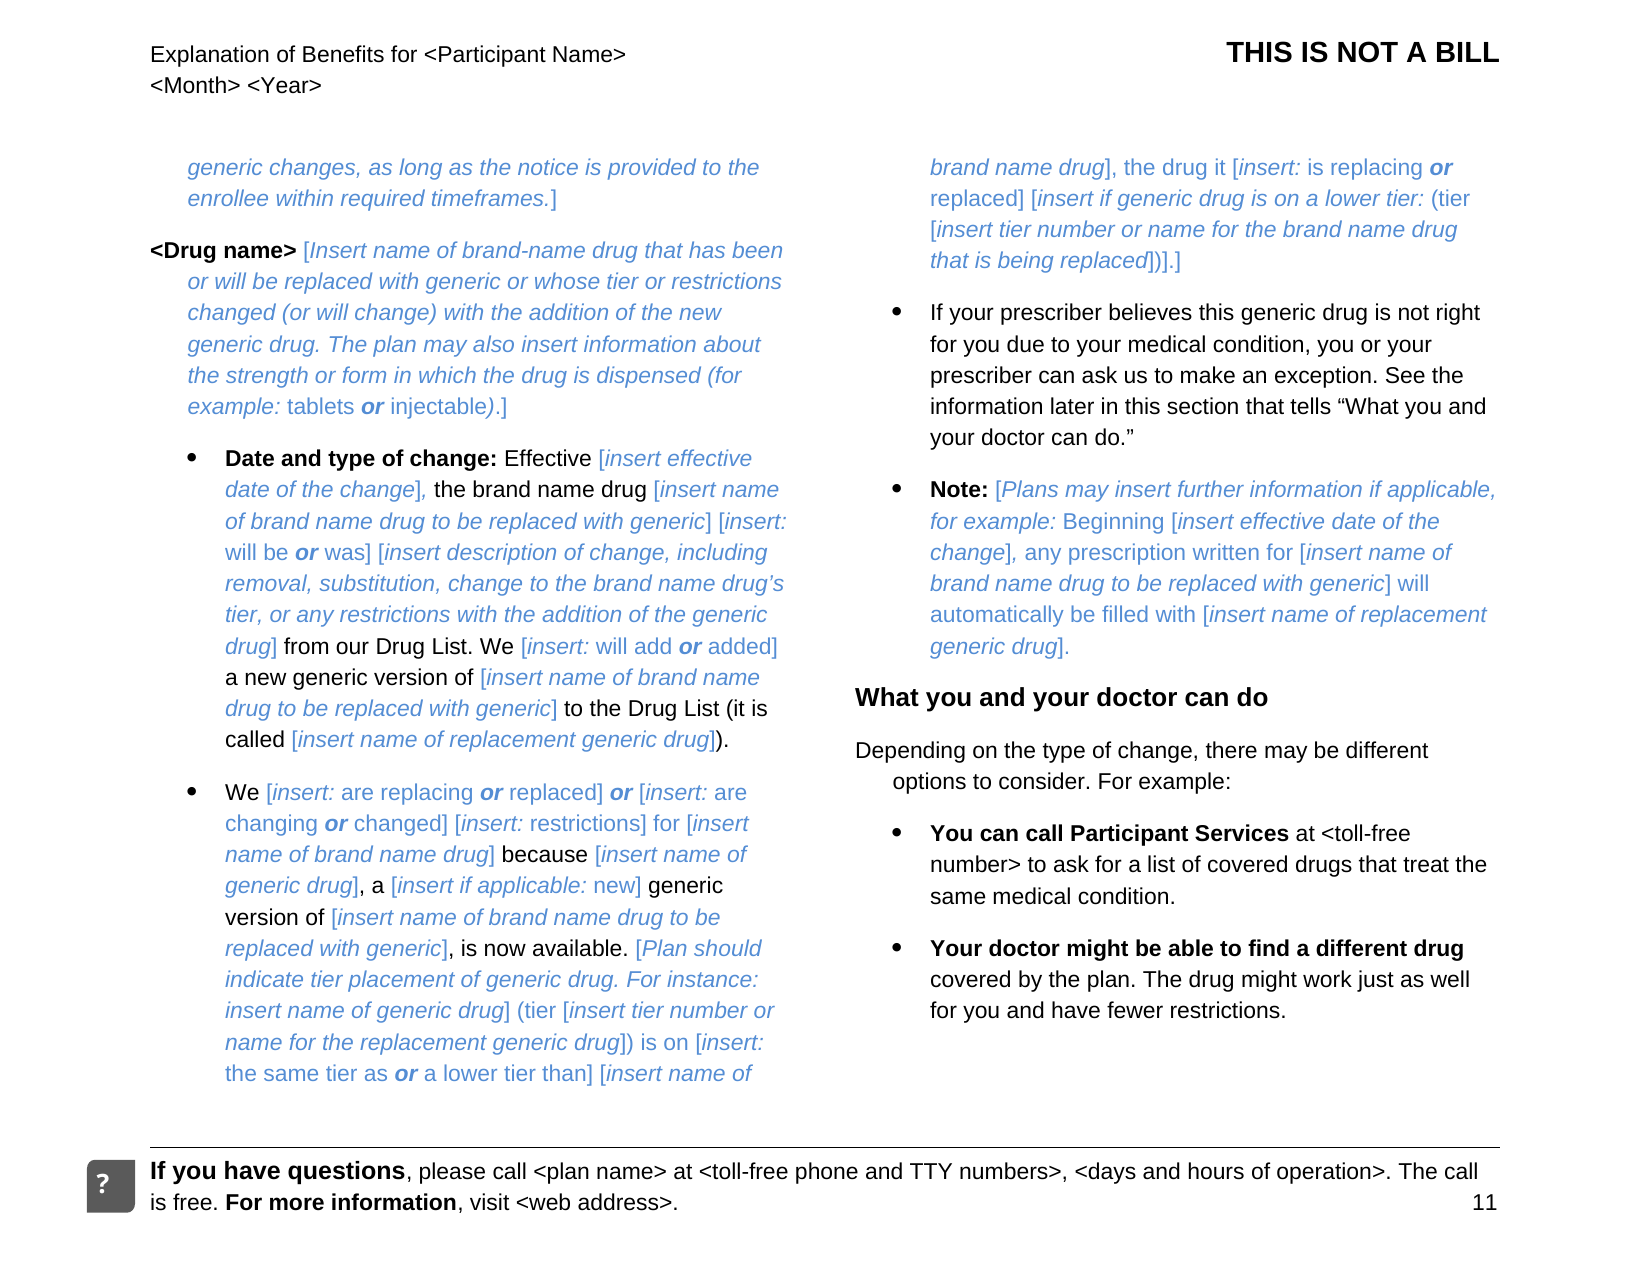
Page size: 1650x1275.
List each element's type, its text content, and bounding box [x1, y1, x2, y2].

list We [insert: are replacing or replaced] or [insert: are changing or changed] [insert: restrictions] for [insert name of brand name drug] because [insert name of generic drug], a [insert if applicable: new] generic version of [insert name of brand name drug to be replaced with generic], is now available. [Plan should indicate tier placement of generic drug. For instance: insert name of generic drug] (tier [insert tier number or name for the replacement generic drug]) is on [insert: the same tier as or a lower tier than] [insert name of brand name drug], the drug it [insert: is replacing or replaced] [insert if generic drug is on a lower tier: (tier [insert tier number or name for the brand name drug that is being replaced])].] [892, 150, 1500, 275]
list You can call Participant Services at <toll-free number> to ask for a list of covered drugs that treat the same medical condition. [892, 817, 1500, 910]
list Your doctor might be able to find a different drug covered by the plan. The drug might work just as well for you and have fewer restrictions. [892, 931, 1500, 1025]
subtitle What you and your doctor can do [855, 681, 1425, 712]
text Depending on the type of change, there may be different options to consider. For example: [855, 733, 1500, 796]
list We [insert: are replacing or replaced] or [insert: are changing or changed] [insert: restrictions] for [insert name of brand name drug] because [insert name of generic drug], a [insert if applicable: new] generic version of [insert name of brand name drug to be replaced with generic], is now available. [Plan should indicate tier placement of generic drug. For instance: insert name of generic drug] (tier [insert tier number or name for the replacement generic drug]) is on [insert: the same tier as or a lower tier than] [insert name of brand name drug], the drug it [insert: is replacing or replaced] [insert if generic drug is on a lower tier: (tier [insert tier number or name for the brand name drug that is being replaced])].] [187, 775, 795, 1087]
list If your prescriber believes this generic drug is not right for you due to your medical condition, you or your prescriber can ask us to make an exception. See the information later in this section that tells “What you and your doctor can do.” [892, 296, 1500, 452]
list Note: [Plans may insert further information if applicable, for example: Beginning [insert effective date of the change], any prescription written for [insert name of brand name drug to be replaced with generic] will automatically be filled with [insert name of replacement generic drug]. [892, 473, 1500, 660]
text <Drug name> [Insert name of brand-name drug that has been or will be replaced with generic or whose tier or restrictions changed (or will change) with the addition of the new generic drug. The plan may also insert information about the strength or form in which the drug is dispensed (for example: tablets or injectable).] [150, 233, 795, 421]
list Date and type of change: Effective [insert effective date of the change], the brand name drug [insert name of brand name drug to be replaced with generic] [insert: will be or was] [insert description of change, including removal, substitution, change to the brand name drug’s tier, or any restrictions with the addition of the generic drug] from our Drug List. We [insert: will add or added] a new generic version of [insert name of brand name drug to be replaced with generic] to the Drug List (it is called [insert name of replacement generic drug]). [187, 442, 795, 754]
